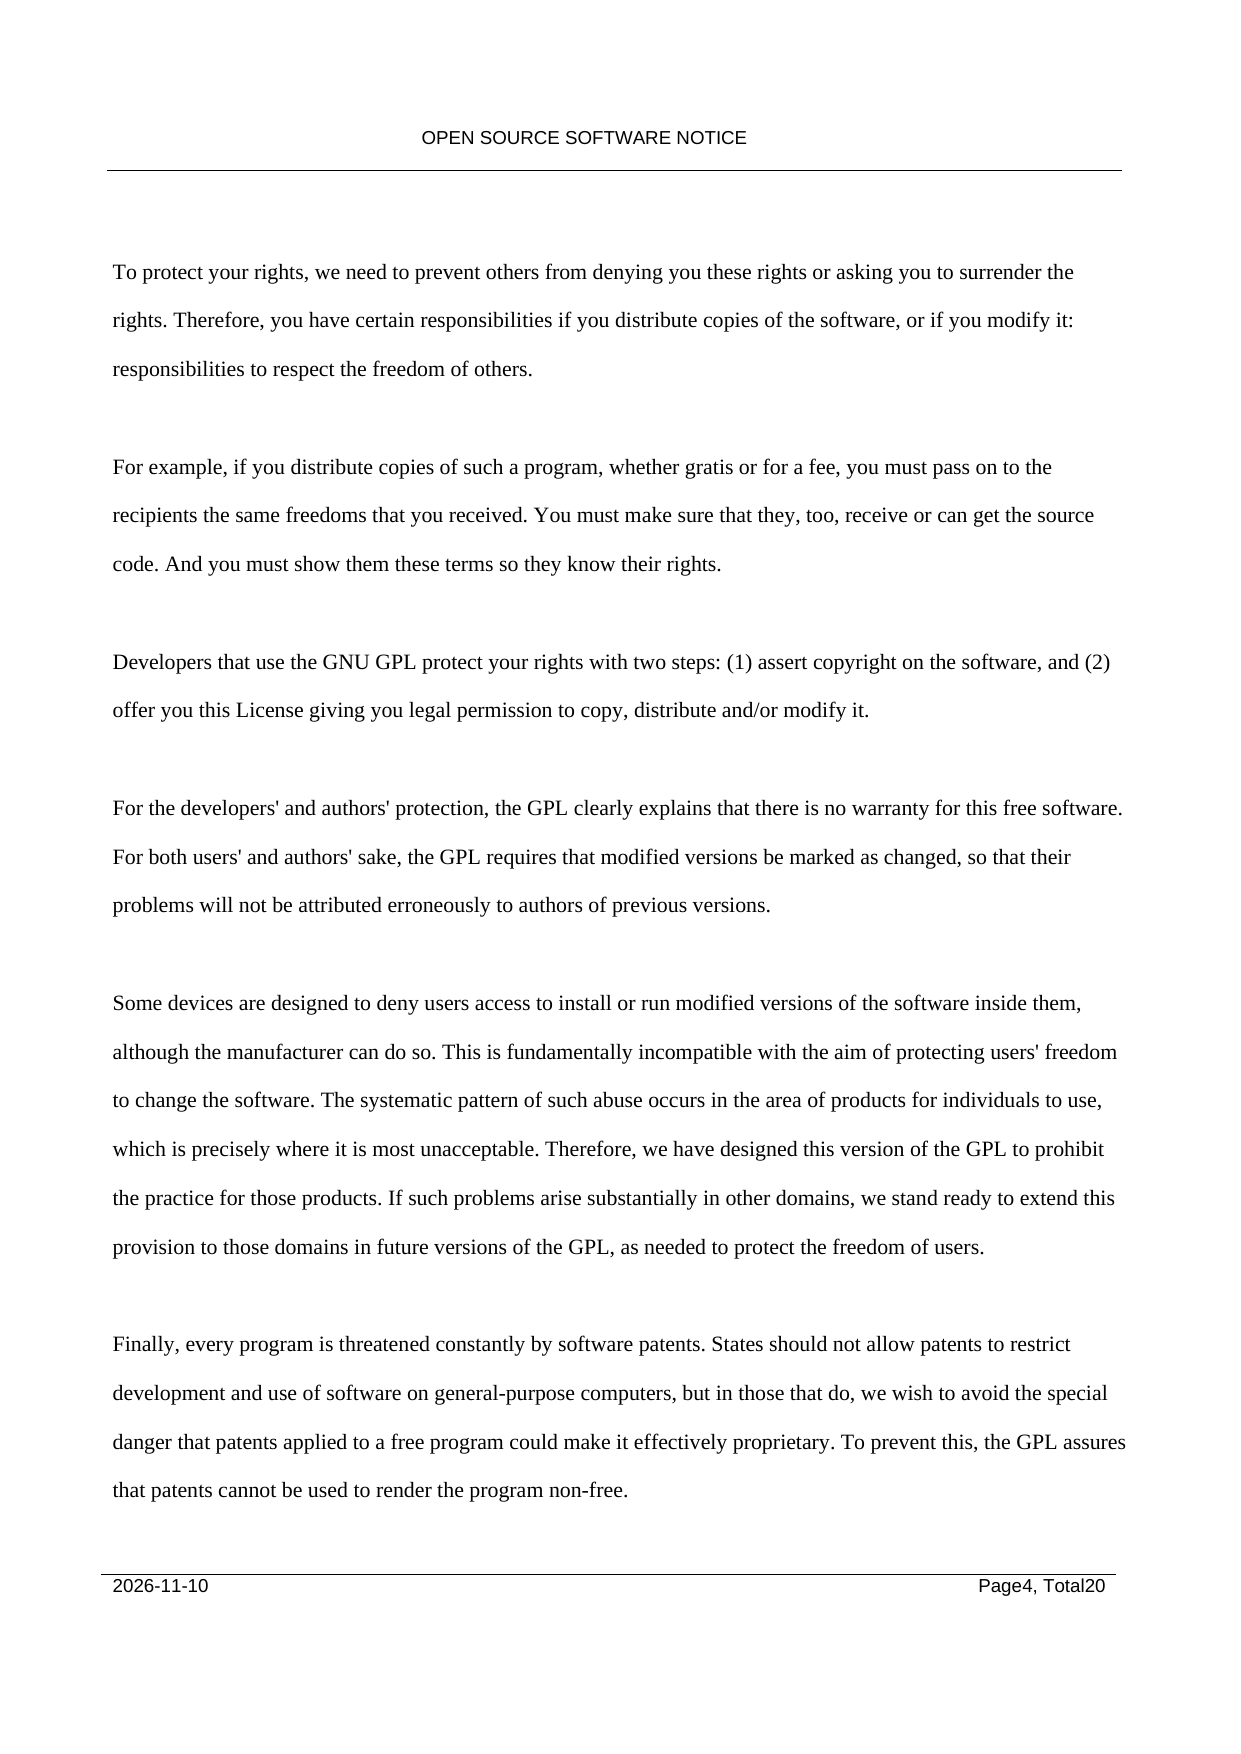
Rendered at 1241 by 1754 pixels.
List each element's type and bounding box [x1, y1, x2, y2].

text [112, 206, 1128, 1506]
